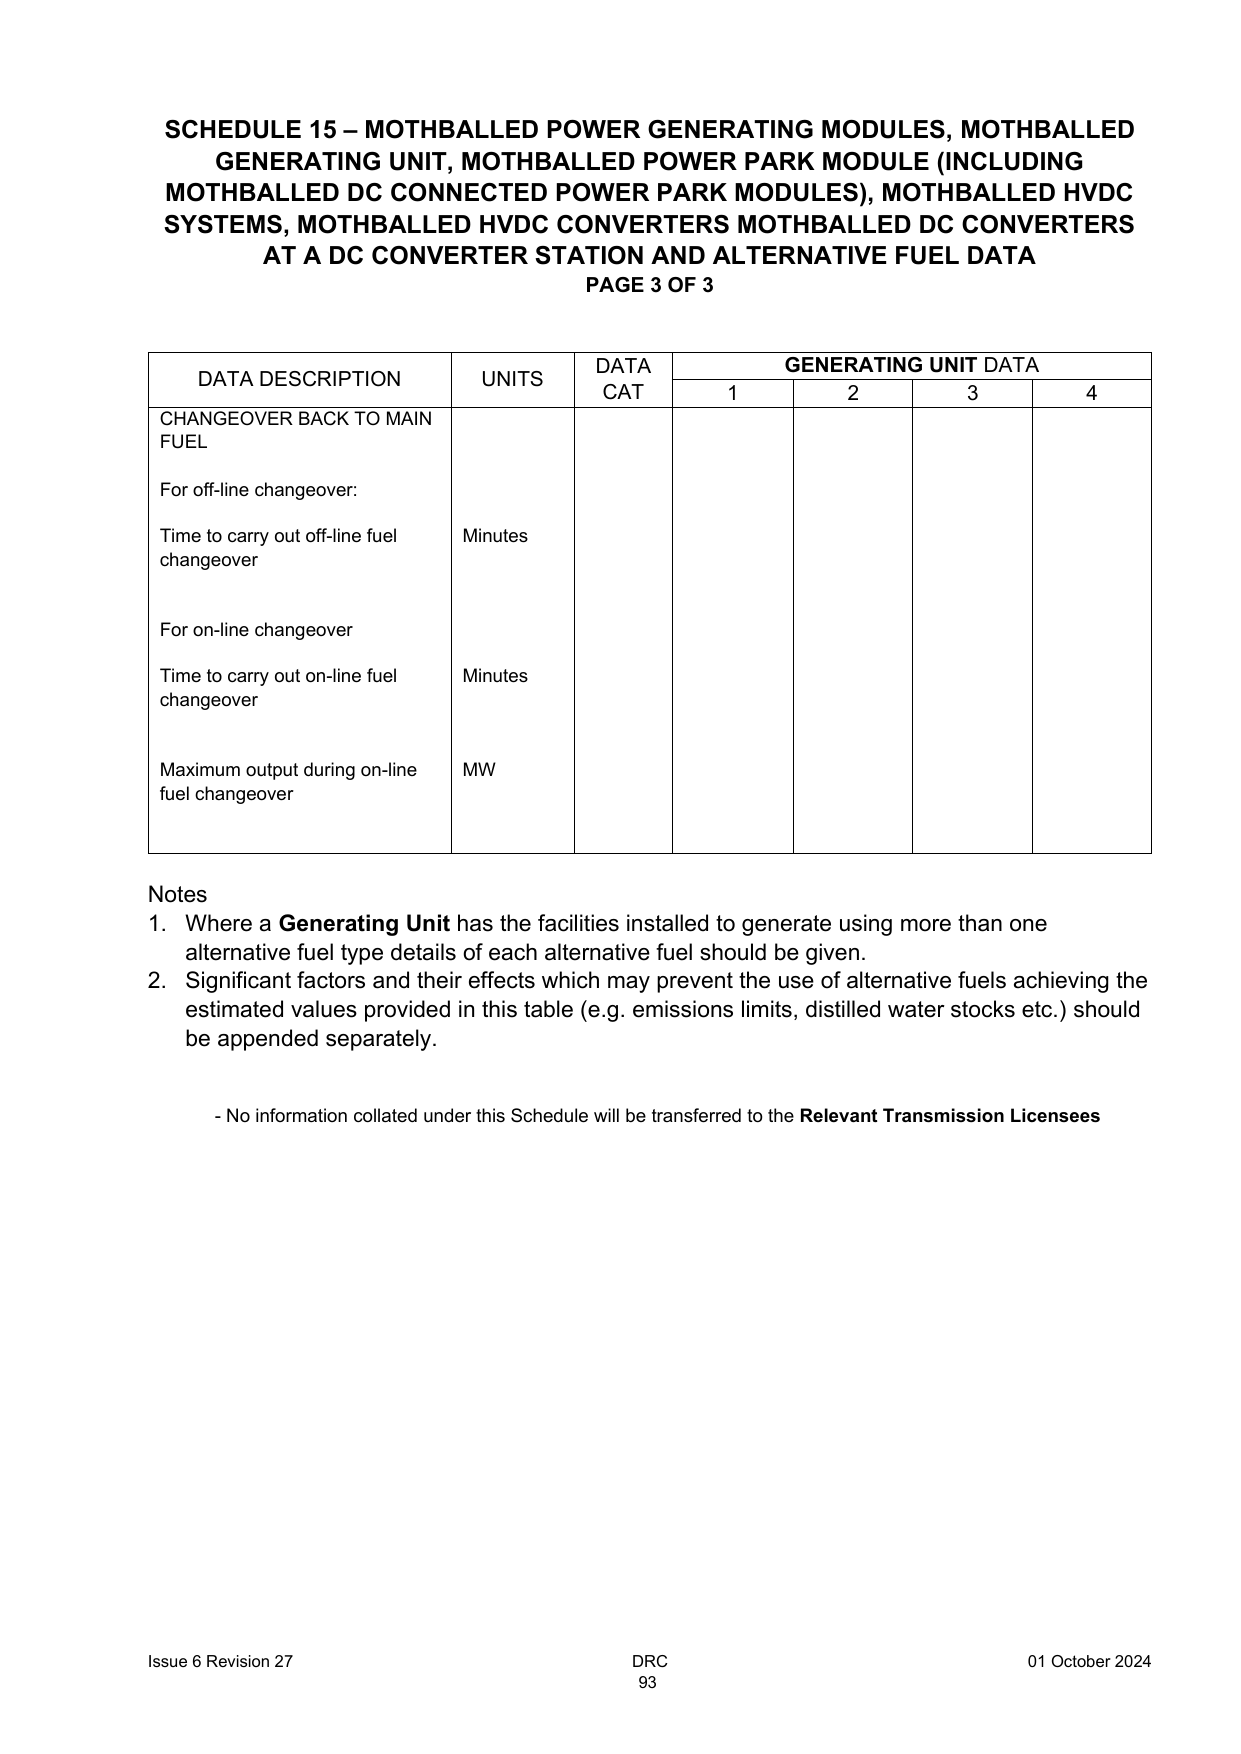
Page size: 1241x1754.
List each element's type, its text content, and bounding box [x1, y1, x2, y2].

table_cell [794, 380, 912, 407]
text Notes [148, 881, 1152, 907]
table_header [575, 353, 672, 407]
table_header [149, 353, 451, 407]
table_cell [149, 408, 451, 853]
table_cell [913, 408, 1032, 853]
text SCHEDULE 15 – MOTHBALLED POWER GENERATING MODULES, MOTHBALLED GENERATING UNIT, MOTHBALLED POWER PARK MODULE (INCLUDING MOTHBALLED DC CONNECTED POWER PARK MODULES), MOTHBALLED HVDC SYSTEMS, MOTHBALLED HVDC CONVERTERS MOTHBALLED DC CONVERTERS AT A DC CONVERTER STATION AND ALTERNATIVE FUEL DATA [148, 115, 1152, 270]
text PAGE 3 OF 3 [148, 273, 1152, 297]
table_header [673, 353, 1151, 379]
list Where a Generating Unit has the facilities installed to generate using more than one alternative fuel type details of each alternative fuel should be given. [148, 909, 1152, 965]
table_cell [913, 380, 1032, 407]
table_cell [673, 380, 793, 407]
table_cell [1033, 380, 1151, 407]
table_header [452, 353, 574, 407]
list Significant factors and their effects which may prevent the use of alternative fuels achieving the estimated values provided in this table (e.g. emissions limits, distilled water stocks etc.) should be appended separately. [148, 967, 1152, 1052]
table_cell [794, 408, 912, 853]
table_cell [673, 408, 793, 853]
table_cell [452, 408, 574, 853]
text - No information collated under this Schedule will be transferred to the Relevant Transmission Licensees [214, 1104, 1152, 1126]
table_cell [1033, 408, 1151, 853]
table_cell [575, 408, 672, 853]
